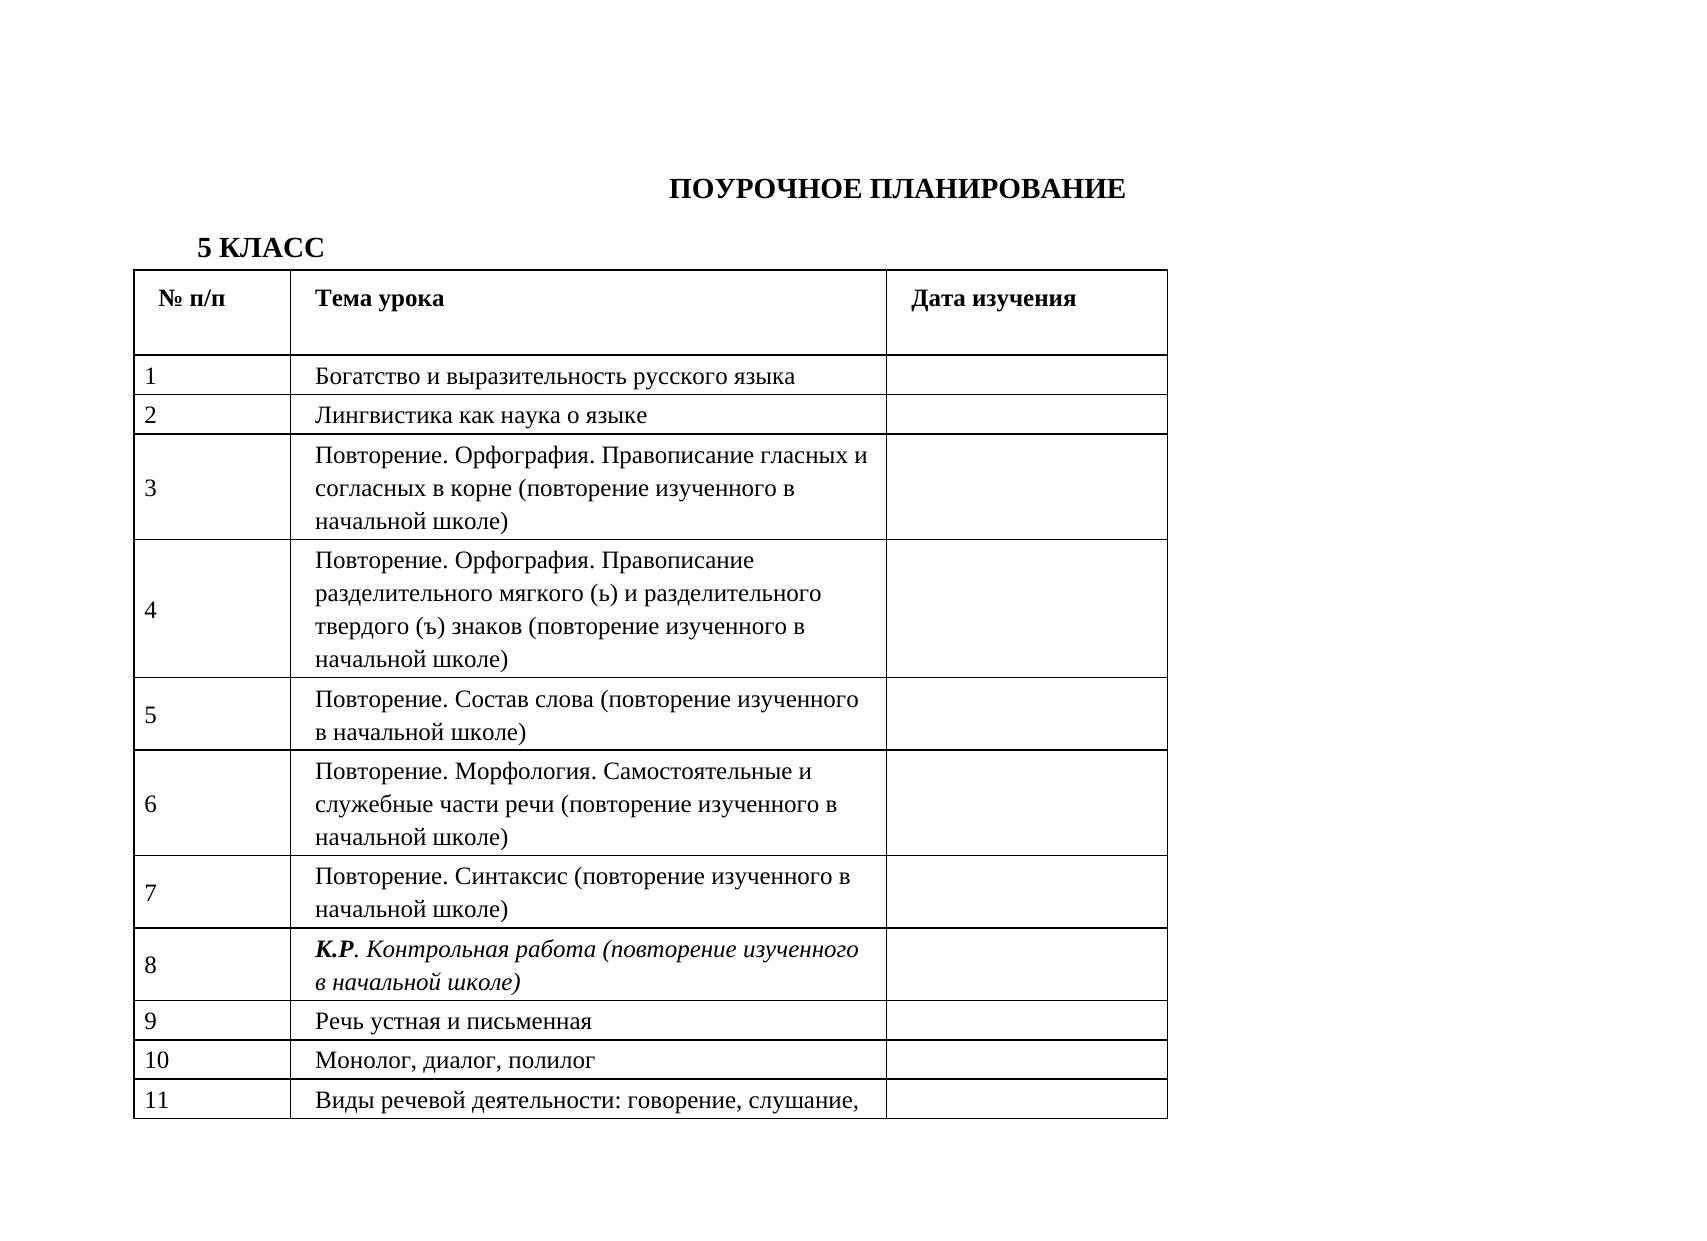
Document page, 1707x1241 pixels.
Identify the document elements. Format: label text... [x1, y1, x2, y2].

table_cell К.Р. Контрольная работа (повторение изученного в начальной школе) [291, 929, 886, 999]
text 5 КЛАСС [190, 231, 1618, 264]
table_cell 11 [135, 1080, 290, 1118]
table_cell Монолог, диалог, полилог [291, 1041, 886, 1078]
table_header Дата изучения [887, 271, 1167, 354]
table_cell 4 [135, 540, 290, 677]
table_cell Повторение. Состав слова (повторение изученного в начальной школе) [291, 678, 886, 749]
table_cell [887, 1001, 1167, 1039]
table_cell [291, 1080, 886, 1118]
table_cell 2 [135, 395, 290, 433]
table_cell 6 [135, 751, 290, 855]
table_cell 3 [135, 435, 290, 538]
text ПОУРОЧНОЕ ПЛАНИРОВАНИЕ [177, 171, 1618, 205]
table_cell Речь устная и письменная [291, 1001, 886, 1039]
table_cell [887, 435, 1167, 538]
table_cell [887, 395, 1167, 433]
table_header Тема урока [291, 271, 886, 354]
table_cell [887, 1041, 1167, 1078]
table_cell Богатство и выразительность русского языка [291, 356, 886, 394]
table_cell Повторение. Морфология. Самостоятельные и служебные части речи (повторение изученного в начальной школе) [291, 751, 886, 855]
table_cell 10 [135, 1041, 290, 1078]
table_cell Повторение. Синтаксис (повторение изученного в начальной школе) [291, 856, 886, 927]
table_cell 5 [135, 678, 290, 749]
table_cell Лингвистика как наука о языке [291, 395, 886, 433]
table_cell [887, 751, 1167, 855]
table_cell [887, 856, 1167, 927]
table_cell 8 [135, 929, 290, 999]
table_cell [887, 929, 1167, 999]
table_cell [887, 678, 1167, 749]
table_cell [887, 1080, 1167, 1118]
table_cell 1 [135, 356, 290, 394]
table_cell 7 [135, 856, 290, 927]
table_cell Повторение. Орфография. Правописание гласных и согласных в корне (повторение изученного в начальной школе) [291, 435, 886, 538]
table_cell Повторение. Орфография. Правописание разделительного мягкого (ь) и разделительного твердого (ъ) знаков (повторение изученного в начальной школе) [291, 540, 886, 677]
table_cell [887, 540, 1167, 677]
table_header № п/п [135, 271, 290, 354]
table_cell 9 [135, 1001, 290, 1039]
table_cell [887, 356, 1167, 394]
